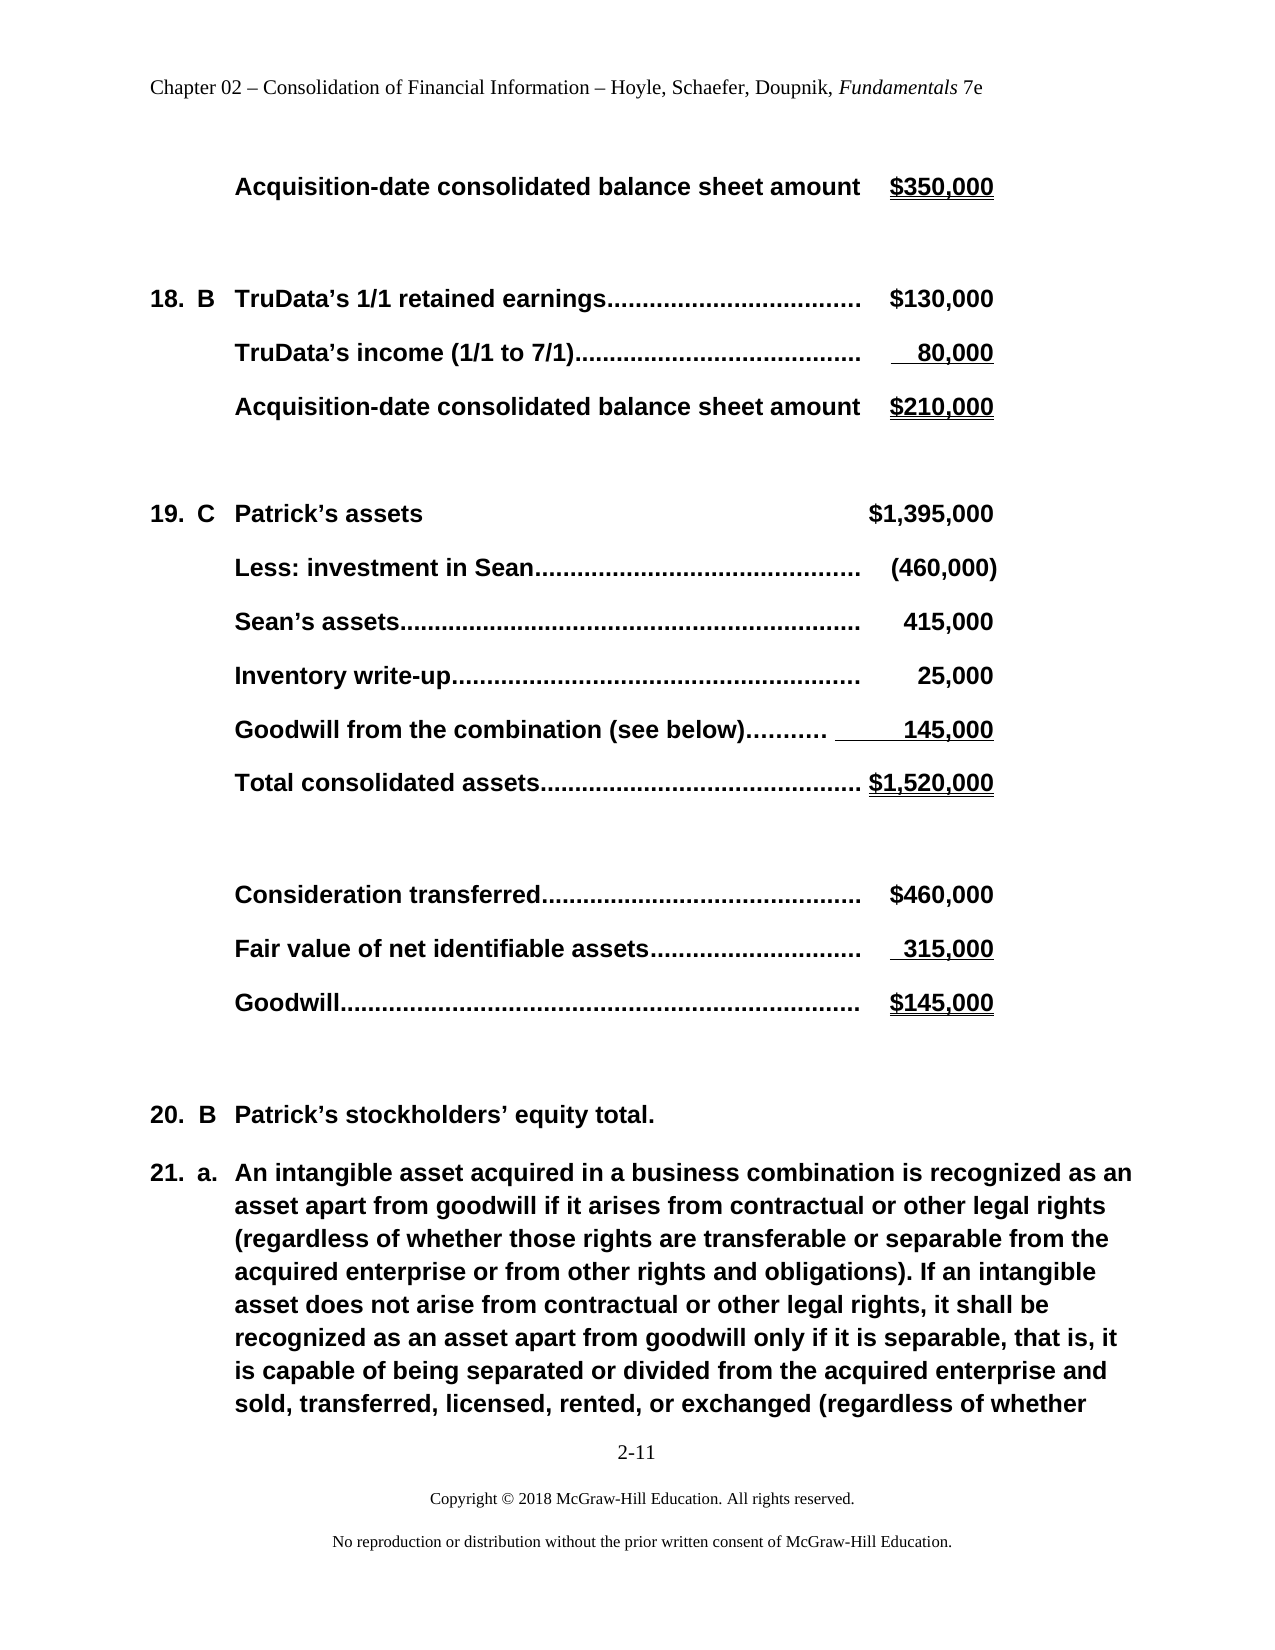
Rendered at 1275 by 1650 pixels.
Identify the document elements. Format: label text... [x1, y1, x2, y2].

text Consideration transferred $460,000 [150, 880, 1134, 909]
text Less: investment in Sean (460,000) [150, 553, 1134, 582]
text Acquisition-date consolidated balance sheet amount $350,000 [150, 172, 1134, 201]
text 19. C Patrick’s assets $1,395,000 [150, 499, 1134, 528]
text Acquisition-date consolidated balance sheet amount $210,000 [150, 391, 1134, 420]
text 18. B TruData’s 1/1 retained earnings $130,000 [150, 284, 1134, 312]
text Sean’s assets 415,000 [150, 607, 1134, 636]
text Fair value of net identifiable assets 315,000 [150, 934, 1134, 963]
text Goodwill $145,000 [150, 988, 1134, 1017]
text Inventory write-up 25,000 [150, 661, 1134, 689]
text 20. B Patrick’s stockholders’ equity total. [150, 1100, 1134, 1129]
text TruData’s income (1/1 to 7/1) 80,000 [150, 338, 1134, 366]
text Total consolidated assets $1,520,000 [150, 768, 1134, 797]
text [150, 1158, 1134, 1418]
text Goodwill from the combination (see below) 145,000 [150, 714, 1134, 743]
